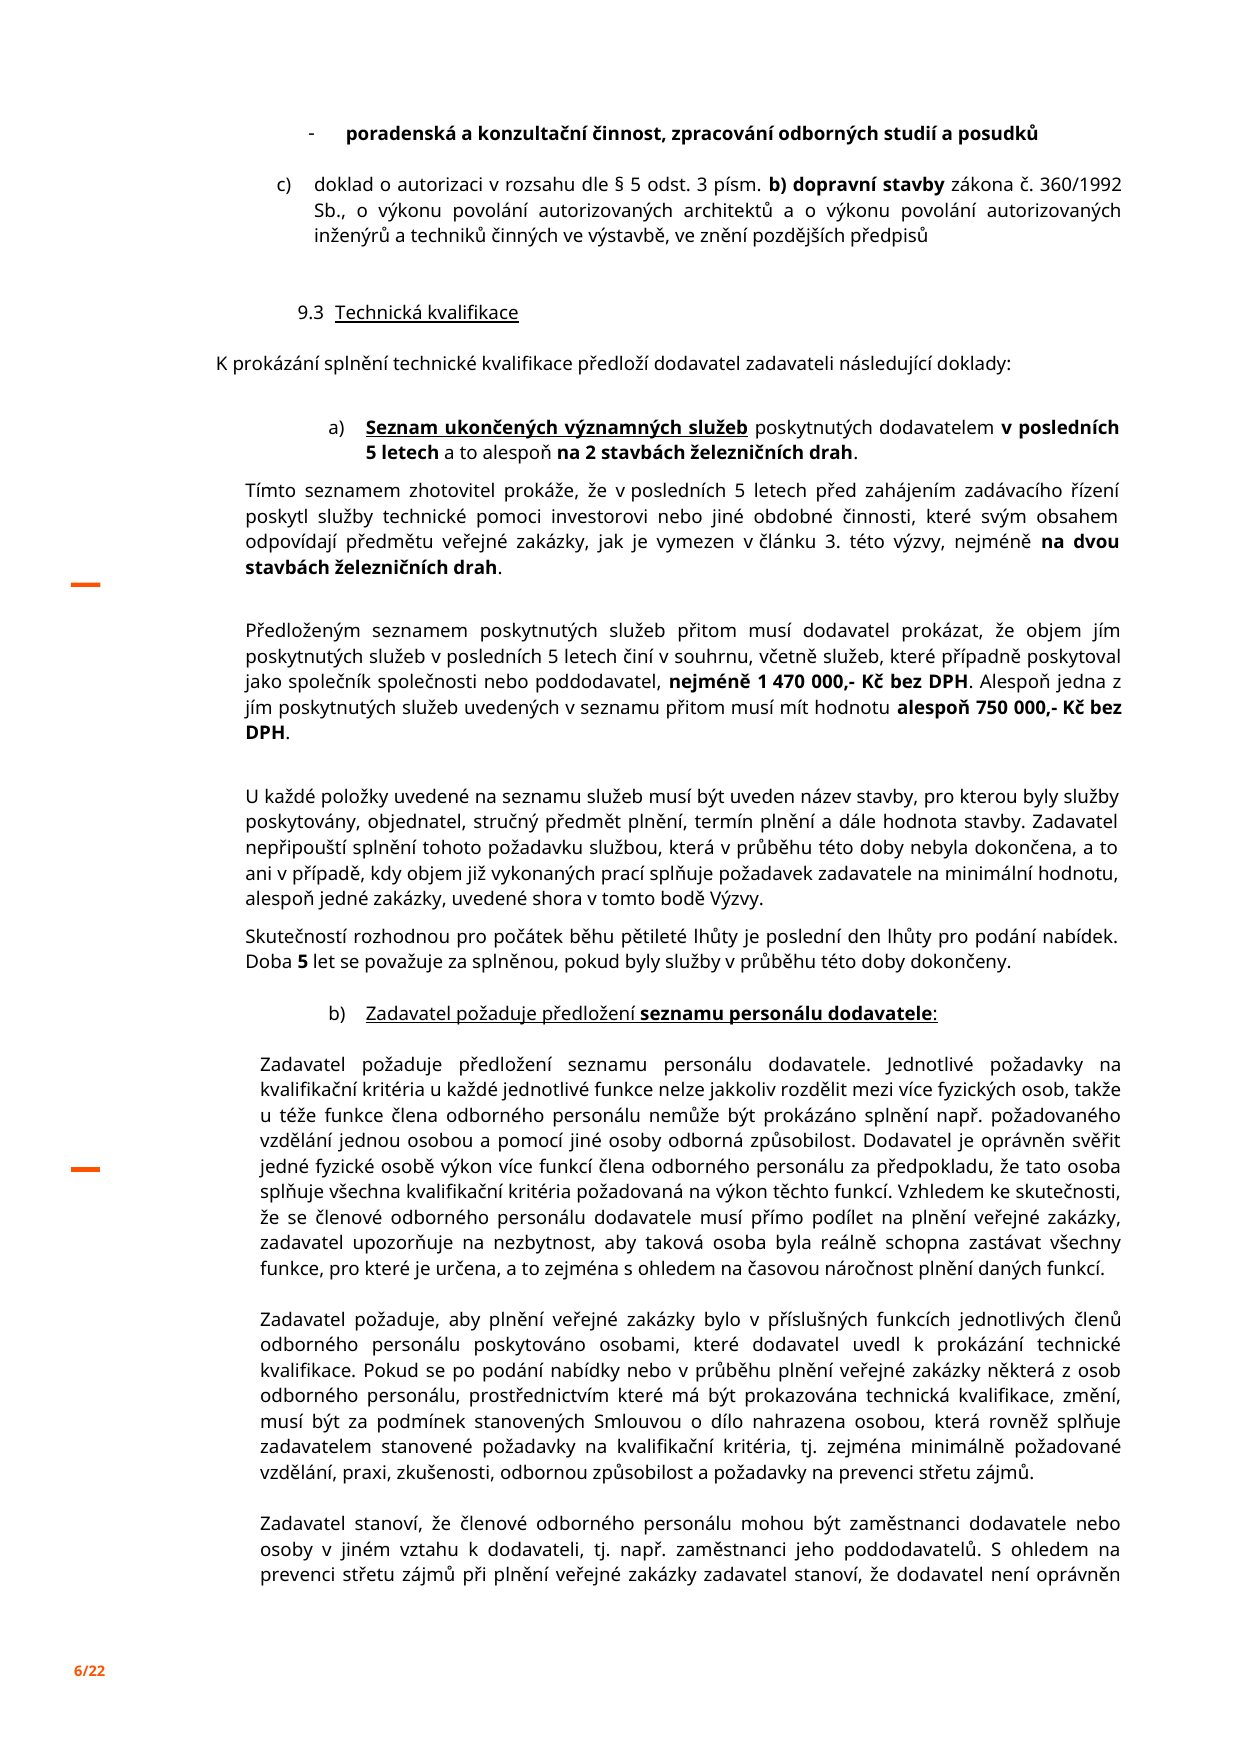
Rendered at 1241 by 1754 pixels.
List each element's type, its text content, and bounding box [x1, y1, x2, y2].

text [260, 1510, 1122, 1587]
text U každé položky uvedené na seznamu služeb musí být uveden název stavby, pro kterou byly služby poskytovány, objednatel, stručný předmět plnění, termín plnění a dále hodnota stavby. Zadavatel nepřipouští splnění tohoto požadavku službou, která v průběhu této doby nebyla dokončena, a to ani v případě, kdy objem již vykonaných prací splňuje požadavek zadavatele na minimální hodnotu, alespoň jedné zakázky, uvedené shora v tomto bodě Výzvy. [245, 783, 1120, 911]
text Zadavatel požaduje předložení seznamu personálu dodavatele. Jednotlivé požadavky na kvalifikační kritéria u každé jednotlivé funkce nelze jakkoliv rozdělit mezi více fyzických osob, takže u téže funkce člena odborného personálu nemůže být prokázáno splnění např. požadovaného vzdělání jednou osobou a pomocí jiné osoby odborná způsobilost. Dodavatel je oprávněn svěřit jedné fyzické osobě výkon více funkcí člena odborného personálu za předpokladu, že tato osoba splňuje všechna kvalifikační kritéria požadovaná na výkon těchto funkcí. Vzhledem ke skutečnosti, že se členové odborného personálu dodavatele musí přímo podílet na plnění veřejné zakázky, zadavatel upozorňuje na nezbytnost, aby taková osoba byla reálně schopna zastávat všechny funkce, pro které je určena, a to zejména s ohledem na časovou náročnost plnění daných funkcí. [260, 1051, 1122, 1281]
list Technická kvalifikace [297, 299, 1122, 325]
list Zadavatel požaduje předložení seznamu personálu dodavatele: [328, 1000, 1122, 1025]
text Zadavatel požaduje, aby plnění veřejné zakázky bylo v příslušných funkcích jednotlivých členů odborného personálu poskytováno osobami, které dodavatel uvedl k prokázání technické kvalifikace. Pokud se po podání nabídky nebo v průběhu plnění veřejné zakázky některá z osob odborného personálu, prostřednictvím které má být prokazována technická kvalifikace, změní, musí být za podmínek stanovených Smlouvou o dílo nahrazena osobou, která rovněž splňuje zadavatelem stanovené požadavky na kvalifikační kritéria, tj. zejména minimálně požadované vzdělání, praxi, zkušenosti, odbornou způsobilost a požadavky na prevenci střetu zájmů. [260, 1306, 1122, 1485]
list Seznam ukončených významných služeb poskytnutých dodavatelem v posledních 5 letech a to alespoň na 2 stavbách železničních drah. [328, 414, 1120, 465]
text Skutečností rozhodnou pro počátek běhu pětileté lhůty je poslední den lhůty pro podání nabídek. Doba 5 let se považuje za splněnou, pokud byly služby v průběhu této doby dokončeny. [245, 923, 1120, 974]
text Předloženým seznamem poskytnutých služeb přitom musí dodavatel prokázat, že objem jím poskytnutých služeb v posledních 5 letech činí v souhrnu, včetně služeb, které případně poskytoval jako společník společnosti nebo poddodavatel, nejméně 1 470 000,- Kč bez DPH. Alespoň jedna z jím poskytnutých služeb uvedených v seznamu přitom musí mít hodnotu alespoň 750 000,- Kč bez DPH. [245, 618, 1122, 745]
text K prokázání splnění technické kvalifikace předloží dodavatel zadavateli následující doklady: [216, 350, 1122, 376]
text Tímto seznamem zhotovitel prokáže, že v posledních 5 letech před zahájením zadávacího řízení poskytl služby technické pomoci investorovi nebo jiné obdobné činnosti, které svým obsahem odpovídají předmětu veřejné zakázky, jak je vymezen v článku 3. této výzvy, nejméně na dvou stavbách železničních drah. [245, 477, 1120, 579]
list doklad o autorizaci v rozsahu dle § 5 odst. 3 písm. b) dopravní stavby zákona č. 360/1992 Sb., o výkonu povolání autorizovaných architektů a o výkonu povolání autorizovaných inženýrů a techniků činných ve výstavbě, ve znění pozdějších předpisů [276, 172, 1122, 248]
list poradenská a konzultační činnost, zpracování odborných studií a posudků [308, 121, 1122, 146]
